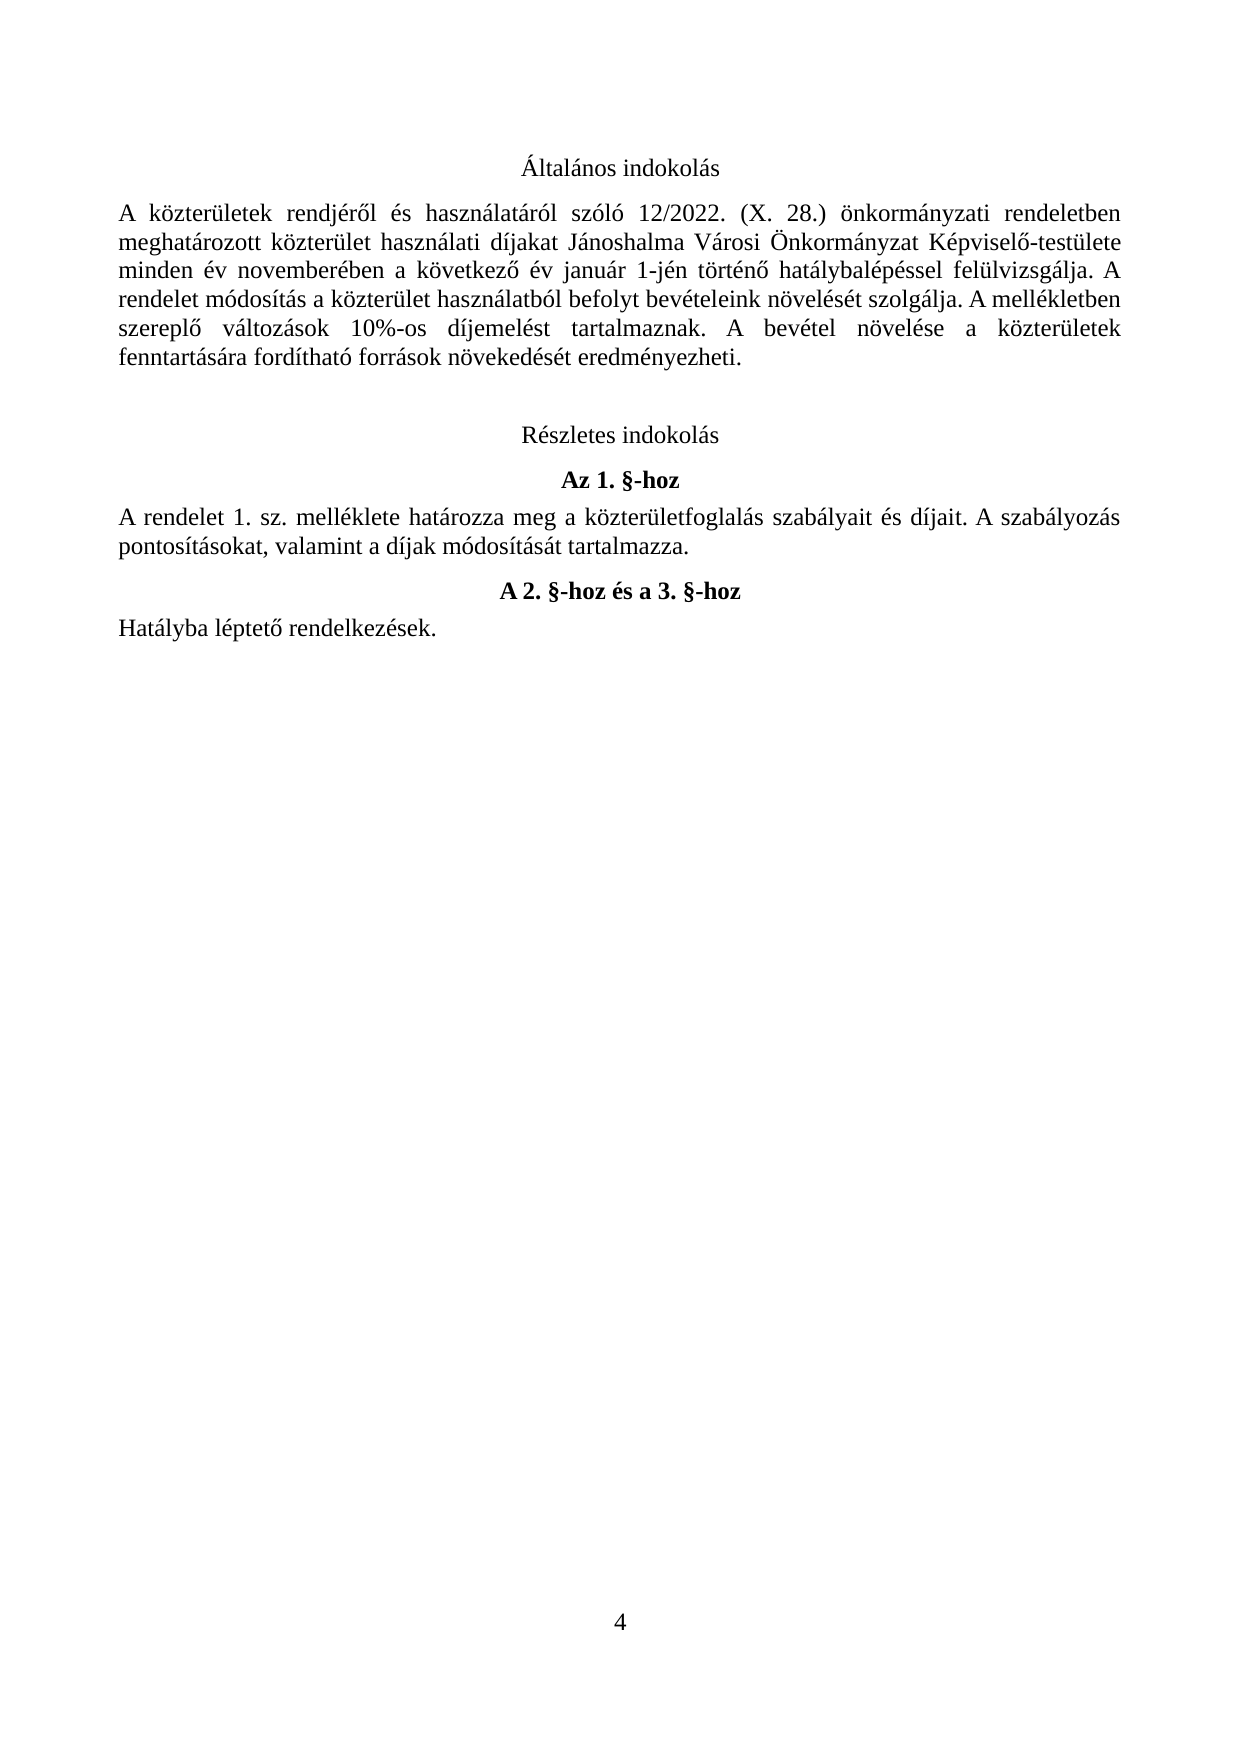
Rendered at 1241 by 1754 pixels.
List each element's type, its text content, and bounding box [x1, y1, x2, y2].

text Az 1. §-hoz [135, 465, 1106, 494]
text A 2. §-hoz és a 3. §-hoz [135, 576, 1106, 605]
text Hatályba léptető rendelkezések. [118, 613, 1122, 642]
text A közterületek rendjéről és használatáról szóló 12/2022. (X. 28.) önkormányzati rendeletben meghatározott közterület használati díjakat Jánoshalma Városi Önkormányzat Képviselő-testülete minden év novemberében a következő év január 1-jén történő hatálybalépéssel felülvizsgálja. A rendelet módosítás a közterület használatból befolyt bevételeink növelését szolgálja. A mellékletben szereplő változások 10%-os díjemelést tartalmaznak. A bevétel növelése a közterületek fenntartására fordítható források növekedését eredményezheti. [118, 198, 1122, 370]
text A rendelet 1. sz. melléklete határozza meg a közterületfoglalás szabályait és díjait. A szabályozás pontosításokat, valamint a díjak módosítását tartalmazza. [118, 502, 1122, 560]
text Részletes indokolás [135, 420, 1106, 449]
text Általános indokolás [135, 153, 1106, 181]
